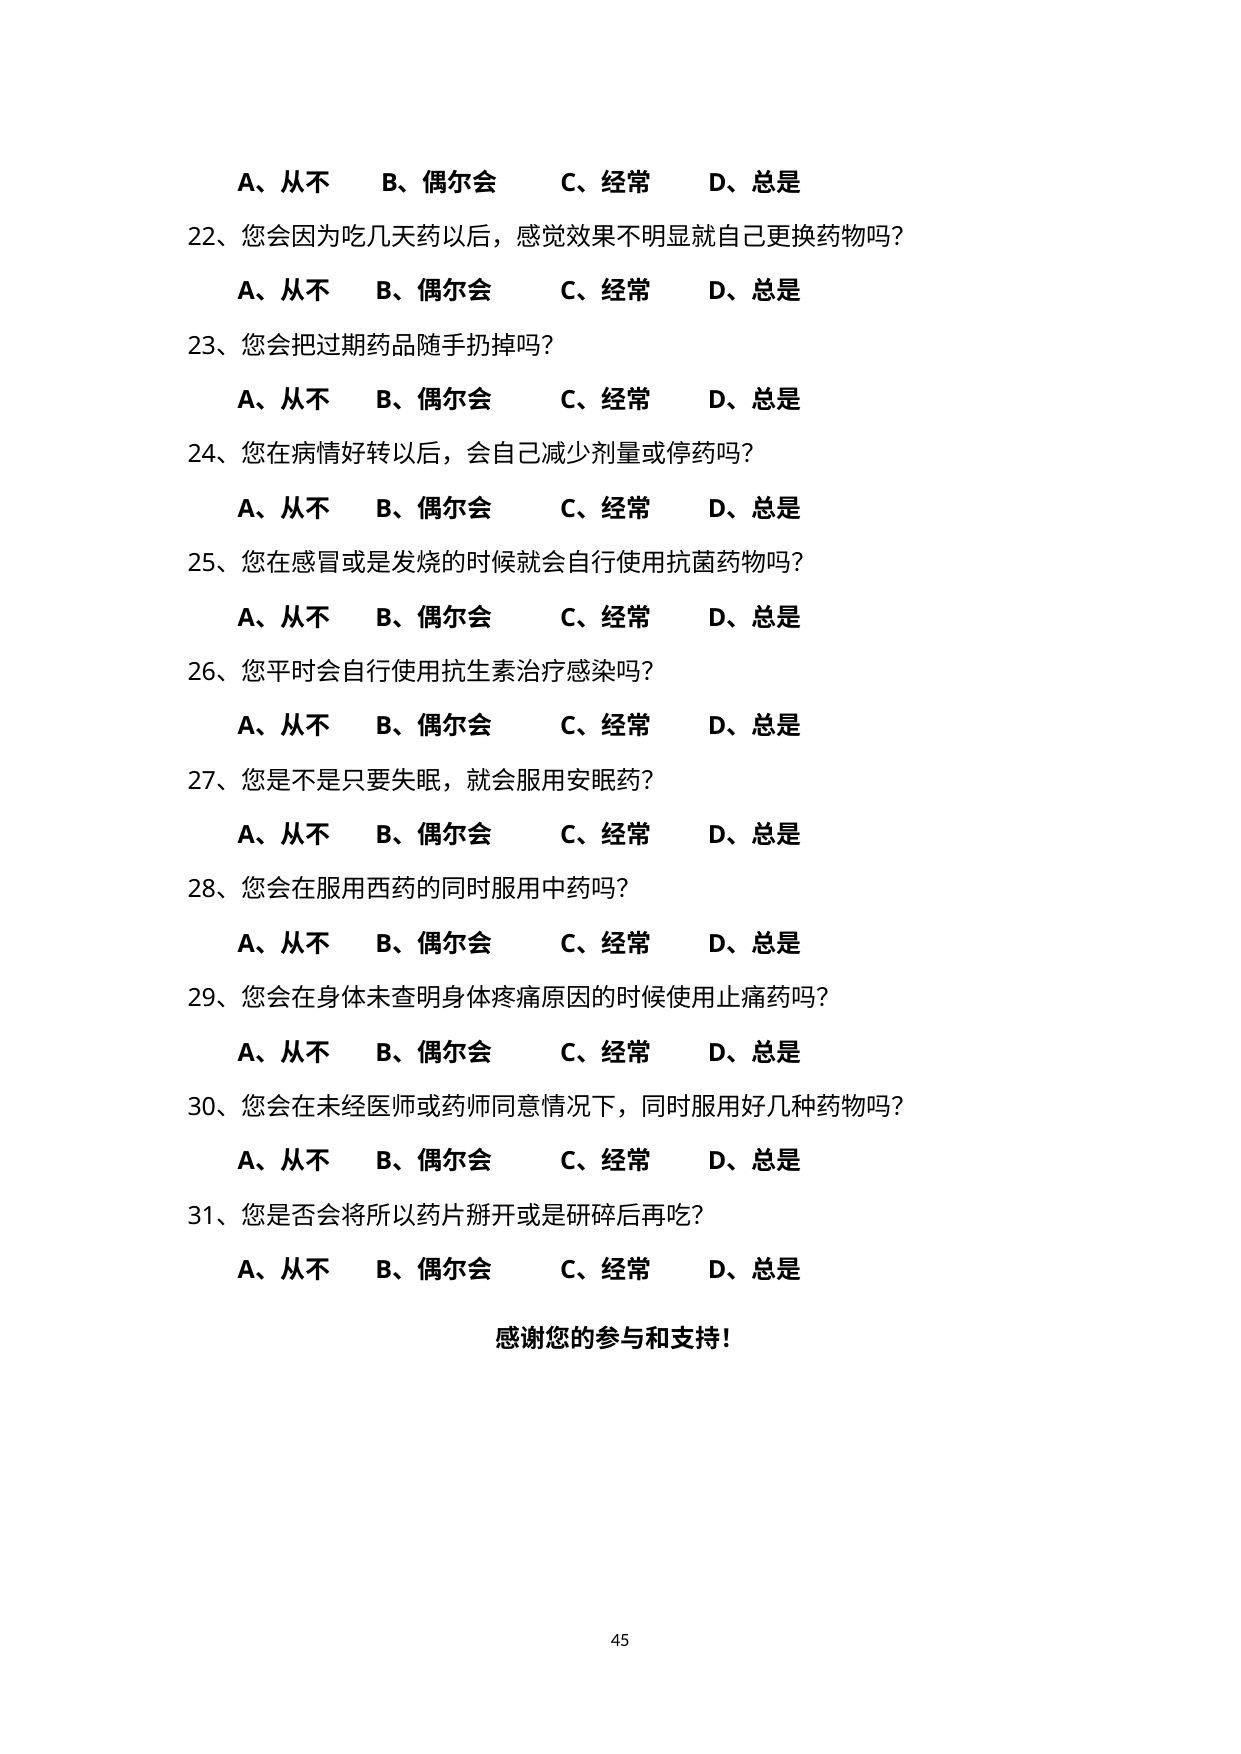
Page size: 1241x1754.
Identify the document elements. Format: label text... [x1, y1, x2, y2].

text 22、您会因为吃几天药以后，感觉效果不明显就自己更换药物吗？ [187, 216, 1053, 253]
text A、从不 B、偶尔会 C、经常 D、总是 [187, 1032, 1053, 1068]
text 24、您在病情好转以后，会自己减少剂量或停药吗？ [187, 434, 1053, 470]
text 31、您是否会将所以药片掰开或是研碎后再吃？ [187, 1195, 1053, 1231]
text 25、您在感冒或是发烧的时候就会自行使用抗菌药物吗？ [187, 543, 1053, 579]
text A、从不 B、偶尔会 C、经常 D、总是 [187, 706, 1053, 742]
text A、从不 B、偶尔会 C、经常 D、总是 [187, 379, 1053, 416]
text 29、您会在身体未查明身体疼痛原因的时候使用止痛药吗？ [187, 978, 1053, 1014]
text A、从不 B、偶尔会 C、经常 D、总是 [187, 488, 1053, 524]
text 23、您会把过期药品随手扔掉吗？ [187, 325, 1053, 361]
text A、从不 B、偶尔会 C、经常 D、总是 [187, 923, 1053, 959]
text A、从不 B、偶尔会 C、经常 D、总是 [187, 271, 1053, 307]
text 感谢您的参与和支持！ [187, 1304, 1053, 1369]
text A、从不 B、偶尔会 C、经常 D、总是 [187, 162, 1053, 198]
text 27、您是不是只要失眠，就会服用安眠药？ [187, 760, 1053, 796]
text 30、您会在未经医师或药师同意情况下，同时服用好几种药物吗？ [187, 1086, 1053, 1123]
text 28、您会在服用西药的同时服用中药吗？ [187, 869, 1053, 905]
text A、从不 B、偶尔会 C、经常 D、总是 [187, 1249, 1053, 1286]
text A、从不 B、偶尔会 C、经常 D、总是 [187, 814, 1053, 851]
text 26、您平时会自行使用抗生素治疗感染吗？ [187, 651, 1053, 688]
text A、从不 B、偶尔会 C、经常 D、总是 [187, 1141, 1053, 1177]
text A、从不 B、偶尔会 C、经常 D、总是 [187, 597, 1053, 633]
